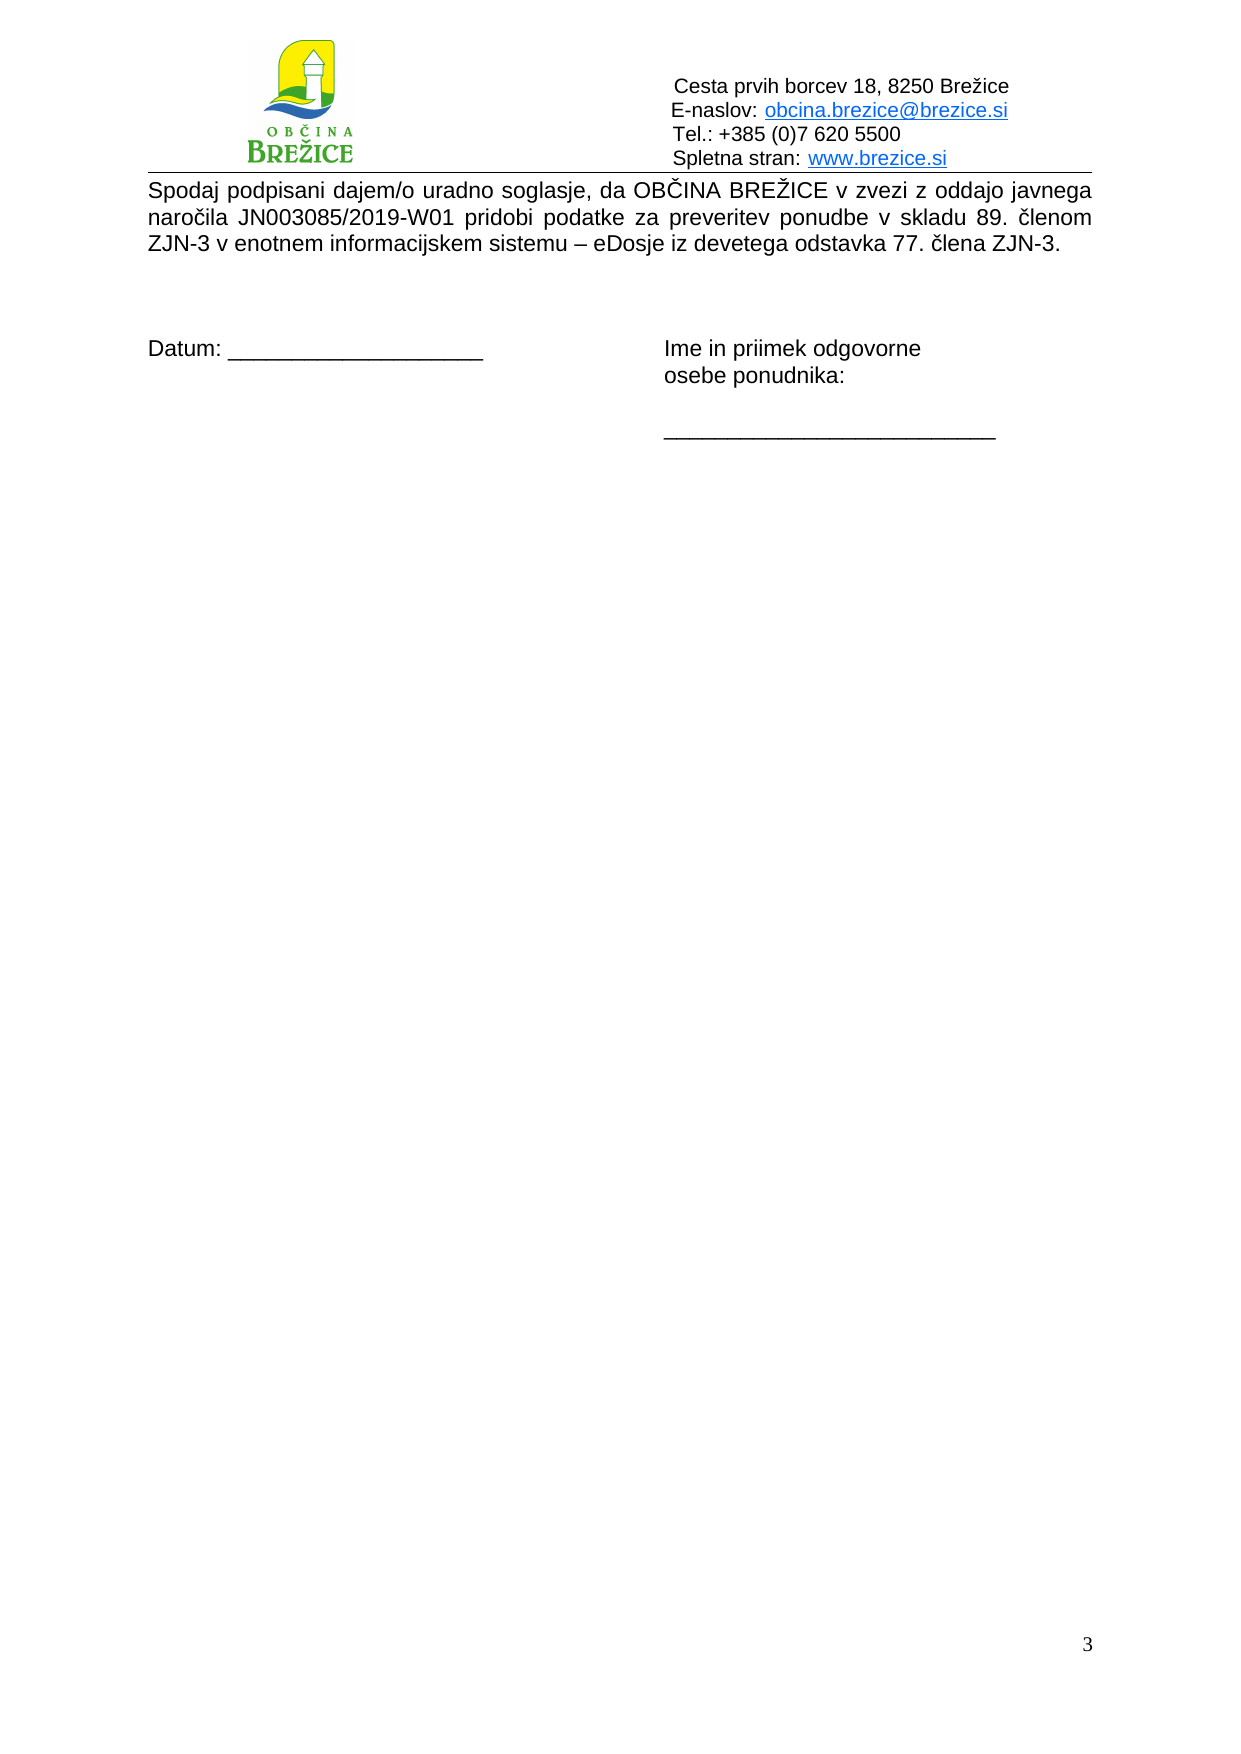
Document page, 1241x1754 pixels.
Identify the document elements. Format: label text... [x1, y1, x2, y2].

text Spodaj podpisani dajem/o uradno soglasje, da OBČINA BREŽICE v zvezi z oddajo javnega naročila JN003085/2019-W01 pridobi podatke za preveritev ponudbe v skladu 89. členom ZJN-3 v enotnem informacijskem sistemu – eDosje iz devetega odstavka 77. člena ZJN-3. [148, 177, 1092, 256]
text __________________________ [148, 414, 1092, 441]
text Datum: ____________________ Ime in priimek odgovorne [148, 335, 1092, 362]
text osebe ponudnika: [590, 362, 1092, 388]
picture [247, 40, 353, 163]
